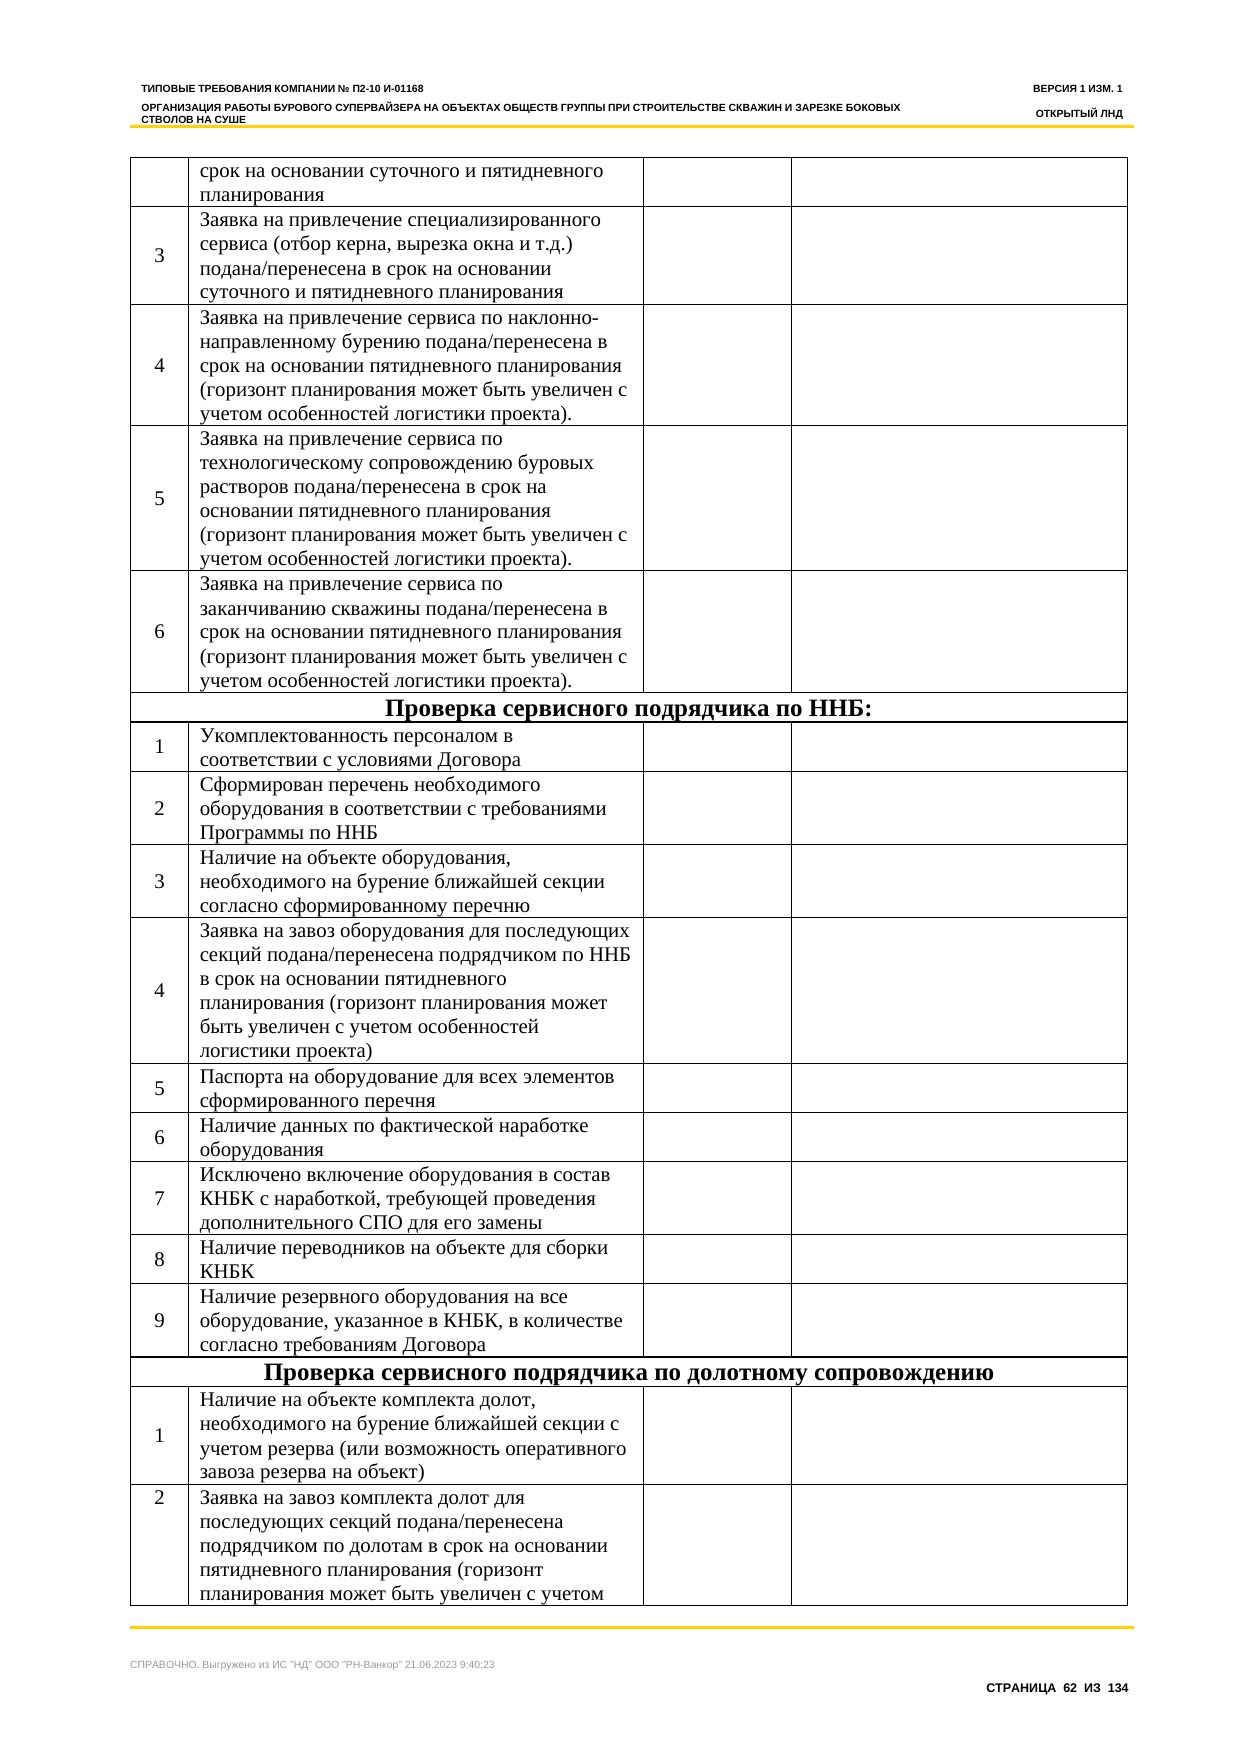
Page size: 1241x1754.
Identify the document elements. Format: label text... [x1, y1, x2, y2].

table_cell [644, 1064, 791, 1112]
table_cell Заявка на привлечение сервиса по наклонно-направленному бурению подана/перенесена в срок на основании пятидневного планирования (горизонт планирования может быть увеличен с учетом особенностей логистики проекта). [189, 305, 643, 425]
table_cell [644, 1235, 791, 1283]
table_cell [792, 772, 1127, 844]
table_cell 3 [131, 207, 188, 303]
table_cell [644, 1485, 791, 1605]
table_cell Укомплектованность персоналом в соответствии с условиями Договора [189, 723, 643, 771]
table_cell [792, 158, 1127, 206]
table_cell [792, 1235, 1127, 1283]
table_cell 1 [131, 1387, 188, 1483]
table_cell [792, 1485, 1127, 1605]
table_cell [189, 158, 643, 206]
table_cell Исключено включение оборудования в состав КНБК с наработкой, требующей проведения дополнительного СПО для его замены [189, 1162, 643, 1234]
table_cell Заявка на привлечение специализированного сервиса (отбор керна, вырезка окна и т.д.) подана/перенесена в срок на основании суточного и пятидневного планирования [189, 207, 643, 303]
table_cell 9 [131, 1284, 188, 1356]
table_cell 1 [131, 723, 188, 771]
table_cell Наличие резервного оборудования на все оборудование, указанное в КНБК, в количестве согласно требованиям Договора [189, 1284, 643, 1356]
table_cell Проверка сервисного подрядчика по ННБ: [131, 693, 1127, 721]
table_cell [644, 207, 791, 303]
table_cell Проверка сервисного подрядчика по долотному сопровождению [131, 1358, 1127, 1386]
table_cell 2 [131, 158, 188, 206]
table_cell [792, 1113, 1127, 1161]
table_cell [644, 845, 791, 917]
table_cell Паспорта на оборудование для всех элементов сформированного перечня [189, 1064, 643, 1112]
table_cell [792, 305, 1127, 425]
table_cell [792, 723, 1127, 771]
table_cell 2 [131, 772, 188, 844]
table_cell Заявка на привлечение сервиса по технологическому сопровождению буровых растворов подана/перенесена в срок на основании пятидневного планирования (горизонт планирования может быть увеличен с учетом особенностей логистики проекта). [189, 426, 643, 570]
table_cell [792, 1387, 1127, 1483]
table_cell 6 [131, 571, 188, 692]
table_cell [644, 772, 791, 844]
table_cell 6 [131, 1113, 188, 1161]
table_cell [792, 845, 1127, 917]
table_cell Наличие на объекте оборудования, необходимого на бурение ближайшей секции согласно сформированному перечню [189, 845, 643, 917]
table_cell 5 [131, 426, 188, 570]
table_cell [792, 918, 1127, 1062]
table_cell 3 [131, 845, 188, 917]
table_cell [644, 1113, 791, 1161]
table_cell [644, 1387, 791, 1483]
table_cell 4 [131, 918, 188, 1062]
table_cell [644, 158, 791, 206]
table_cell Наличие на объекте комплекта долот, необходимого на бурение ближайшей секции с учетом резерва (или возможность оперативного завоза резерва на объект) [189, 1387, 643, 1483]
table_cell [792, 1284, 1127, 1356]
table_cell 4 [131, 305, 188, 425]
table_cell [644, 305, 791, 425]
table_cell [644, 426, 791, 570]
table_cell 2 [131, 1485, 188, 1605]
table_cell [644, 723, 791, 771]
table_cell 5 [131, 1064, 188, 1112]
table_cell Сформирован перечень необходимого оборудования в соответствии с требованиями Программы по ННБ [189, 772, 643, 844]
table_cell [792, 1064, 1127, 1112]
table_cell [792, 571, 1127, 692]
table_cell Заявка на завоз оборудования для последующих секций подана/перенесена подрядчиком по ННБ в срок на основании пятидневного планирования (горизонт планирования может быть увеличен с учетом особенностей логистики проекта) [189, 918, 643, 1062]
table_cell Наличие данных по фактической наработке оборудования [189, 1113, 643, 1161]
table_cell [792, 1162, 1127, 1234]
table_cell 7 [131, 1162, 188, 1234]
table_cell [792, 426, 1127, 570]
table_cell [644, 1284, 791, 1356]
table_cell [189, 1485, 643, 1605]
table_cell [792, 207, 1127, 303]
table_cell 8 [131, 1235, 188, 1283]
table_cell Заявка на привлечение сервиса по заканчиванию скважины подана/перенесена в срок на основании пятидневного планирования (горизонт планирования может быть увеличен с учетом особенностей логистики проекта). [189, 571, 643, 692]
table_cell Наличие переводников на объекте для сборки КНБК [189, 1235, 643, 1283]
table_cell [644, 1162, 791, 1234]
table_cell [644, 918, 791, 1062]
table_cell [644, 571, 791, 692]
